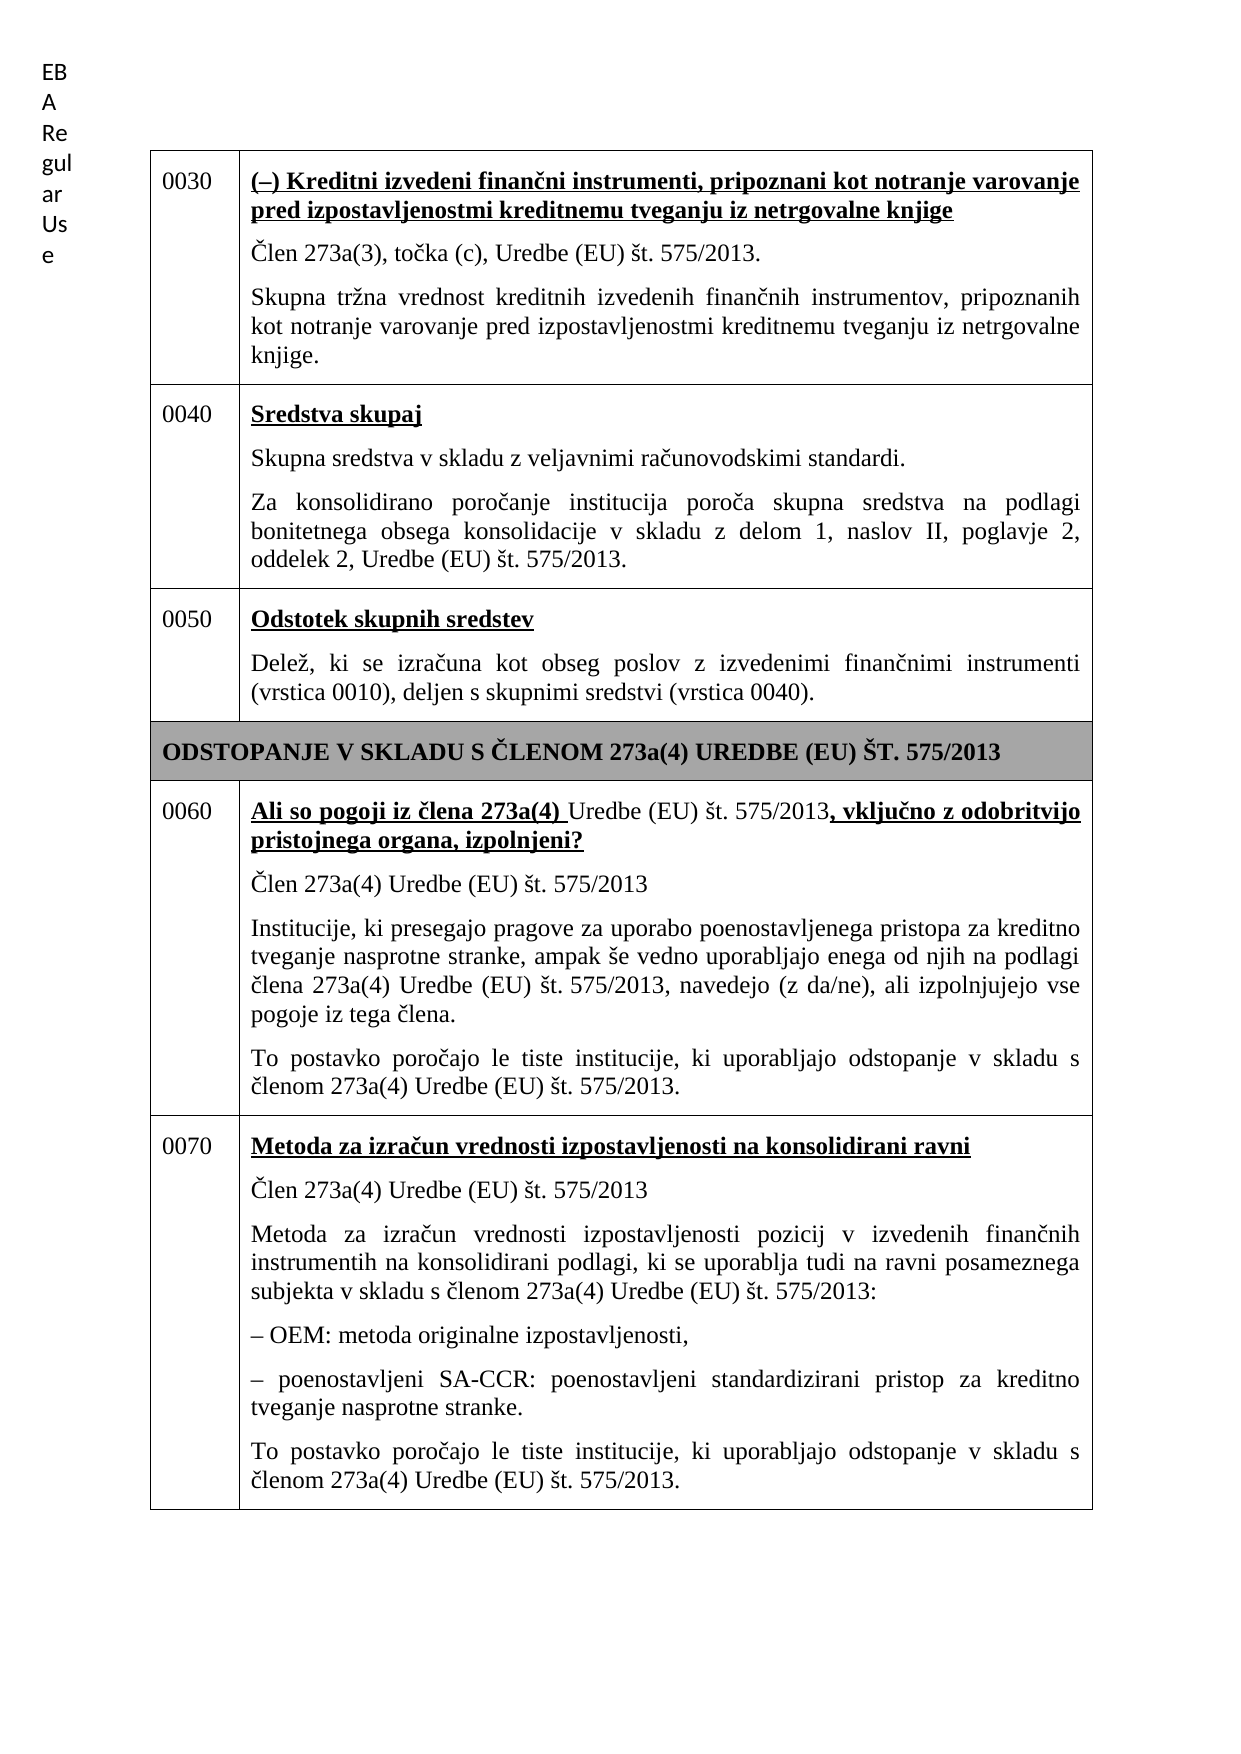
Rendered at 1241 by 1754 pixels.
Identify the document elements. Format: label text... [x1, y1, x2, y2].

table_cell 0030 [151, 151, 239, 383]
table_cell Metoda za izračun vrednosti izpostavljenosti na konsolidirani ravni Člen 273a(4) Uredbe (EU) št. 575/2013 Metoda za izračun vrednosti izpostavljenosti pozicij v izvedenih finančnih instrumentih na konsolidirani podlagi, ki se uporablja tudi na ravni posameznega subjekta v skladu s členom 273a(4) Uredbe (EU) št. 575/2013: – OEM: metoda originalne izpostavljenosti, – poenostavljeni SA-CCR: poenostavljeni standardizirani pristop za kreditno tveganje nasprotne stranke. To postavko poročajo le tiste institucije, ki uporabljajo odstopanje v skladu s členom 273a(4) Uredbe (EU) št. 575/2013. [240, 1116, 1092, 1509]
table_cell 0040 [151, 385, 239, 588]
table_cell ODSTOPANJE V SKLADU S ČLENOM 273a(4) UREDBE (EU) ŠT. 575/2013 [151, 722, 1092, 780]
table_cell 0070 [151, 1116, 239, 1509]
table_cell (–) Kreditni izvedeni finančni instrumenti, pripoznani kot notranje varovanje pred izpostavljenostmi kreditnemu tveganju iz netrgovalne knjige Člen 273a(3), točka (c), Uredbe (EU) št. 575/2013. Skupna tržna vrednost kreditnih izvedenih finančnih instrumentov, pripoznanih kot notranje varovanje pred izpostavljenostmi kreditnemu tveganju iz netrgovalne knjige. [240, 151, 1092, 383]
table_cell 0050 [151, 589, 239, 721]
table_cell Sredstva skupaj Skupna sredstva v skladu z veljavnimi računovodskimi standardi. Za konsolidirano poročanje institucija poroča skupna sredstva na podlagi bonitetnega obsega konsolidacije v skladu z delom 1, naslov II, poglavje 2, oddelek 2, Uredbe (EU) št. 575/2013. [240, 385, 1092, 588]
table_cell Ali so pogoji iz člena 273a(4) Uredbe (EU) št. 575/2013, vključno z odobritvijo pristojnega organa, izpolnjeni? Člen 273a(4) Uredbe (EU) št. 575/2013 Institucije, ki presegajo pragove za uporabo poenostavljenega pristopa za kreditno tveganje nasprotne stranke, ampak še vedno uporabljajo enega od njih na podlagi člena 273a(4) Uredbe (EU) št. 575/2013, navedejo (z da/ne), ali izpolnjujejo vse pogoje iz tega člena. To postavko poročajo le tiste institucije, ki uporabljajo odstopanje v skladu s členom 273a(4) Uredbe (EU) št. 575/2013. [240, 781, 1092, 1115]
table_cell 0060 [151, 781, 239, 1115]
table_cell Odstotek skupnih sredstev Delež, ki se izračuna kot obseg poslov z izvedenimi finančnimi instrumenti (vrstica 0010), deljen s skupnimi sredstvi (vrstica 0040). [240, 589, 1092, 721]
